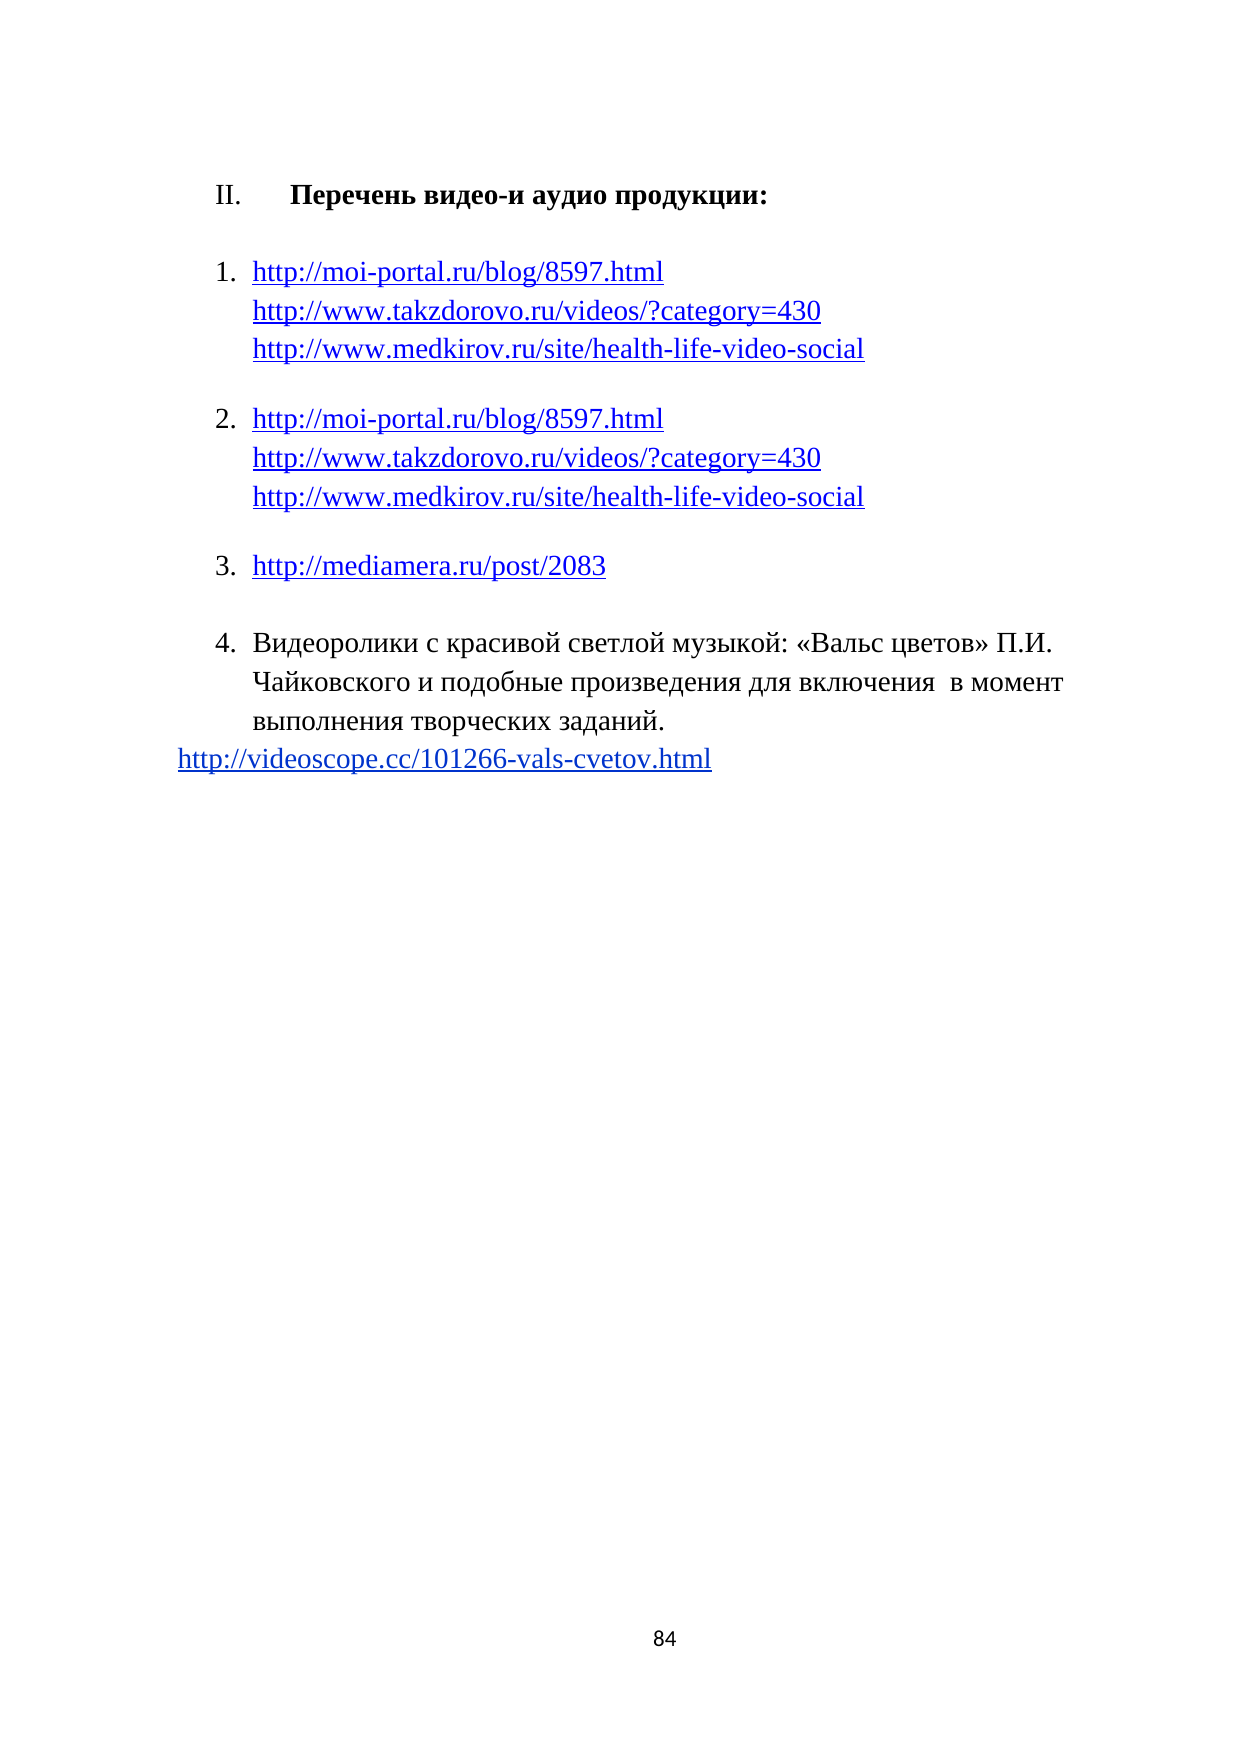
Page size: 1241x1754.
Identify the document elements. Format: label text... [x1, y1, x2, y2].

list http://moi-portal.ru/blog/8597.html http://www.takzdorovo.ru/videos/?category=430 http://www.medkirov.ru/site/health-life-video-social [215, 402, 1152, 544]
list http://moi-portal.ru/blog/8597.html http://www.takzdorovo.ru/videos/?category=430 http://www.medkirov.ru/site/health-life-video-social [215, 254, 1152, 397]
text http://videoscope.cc/101266-vals-cvetov.html [177, 741, 1152, 775]
list Видеоролики с красивой светлой музыкой: «Вальс цветов» П.И. Чайковского и подобные произведения для включения в момент выполнения творческих заданий. [215, 626, 1152, 736]
list http://mediamera.ru/post/2083 [215, 548, 1152, 582]
list Перечень видео-и аудио продукции: [215, 177, 1152, 211]
